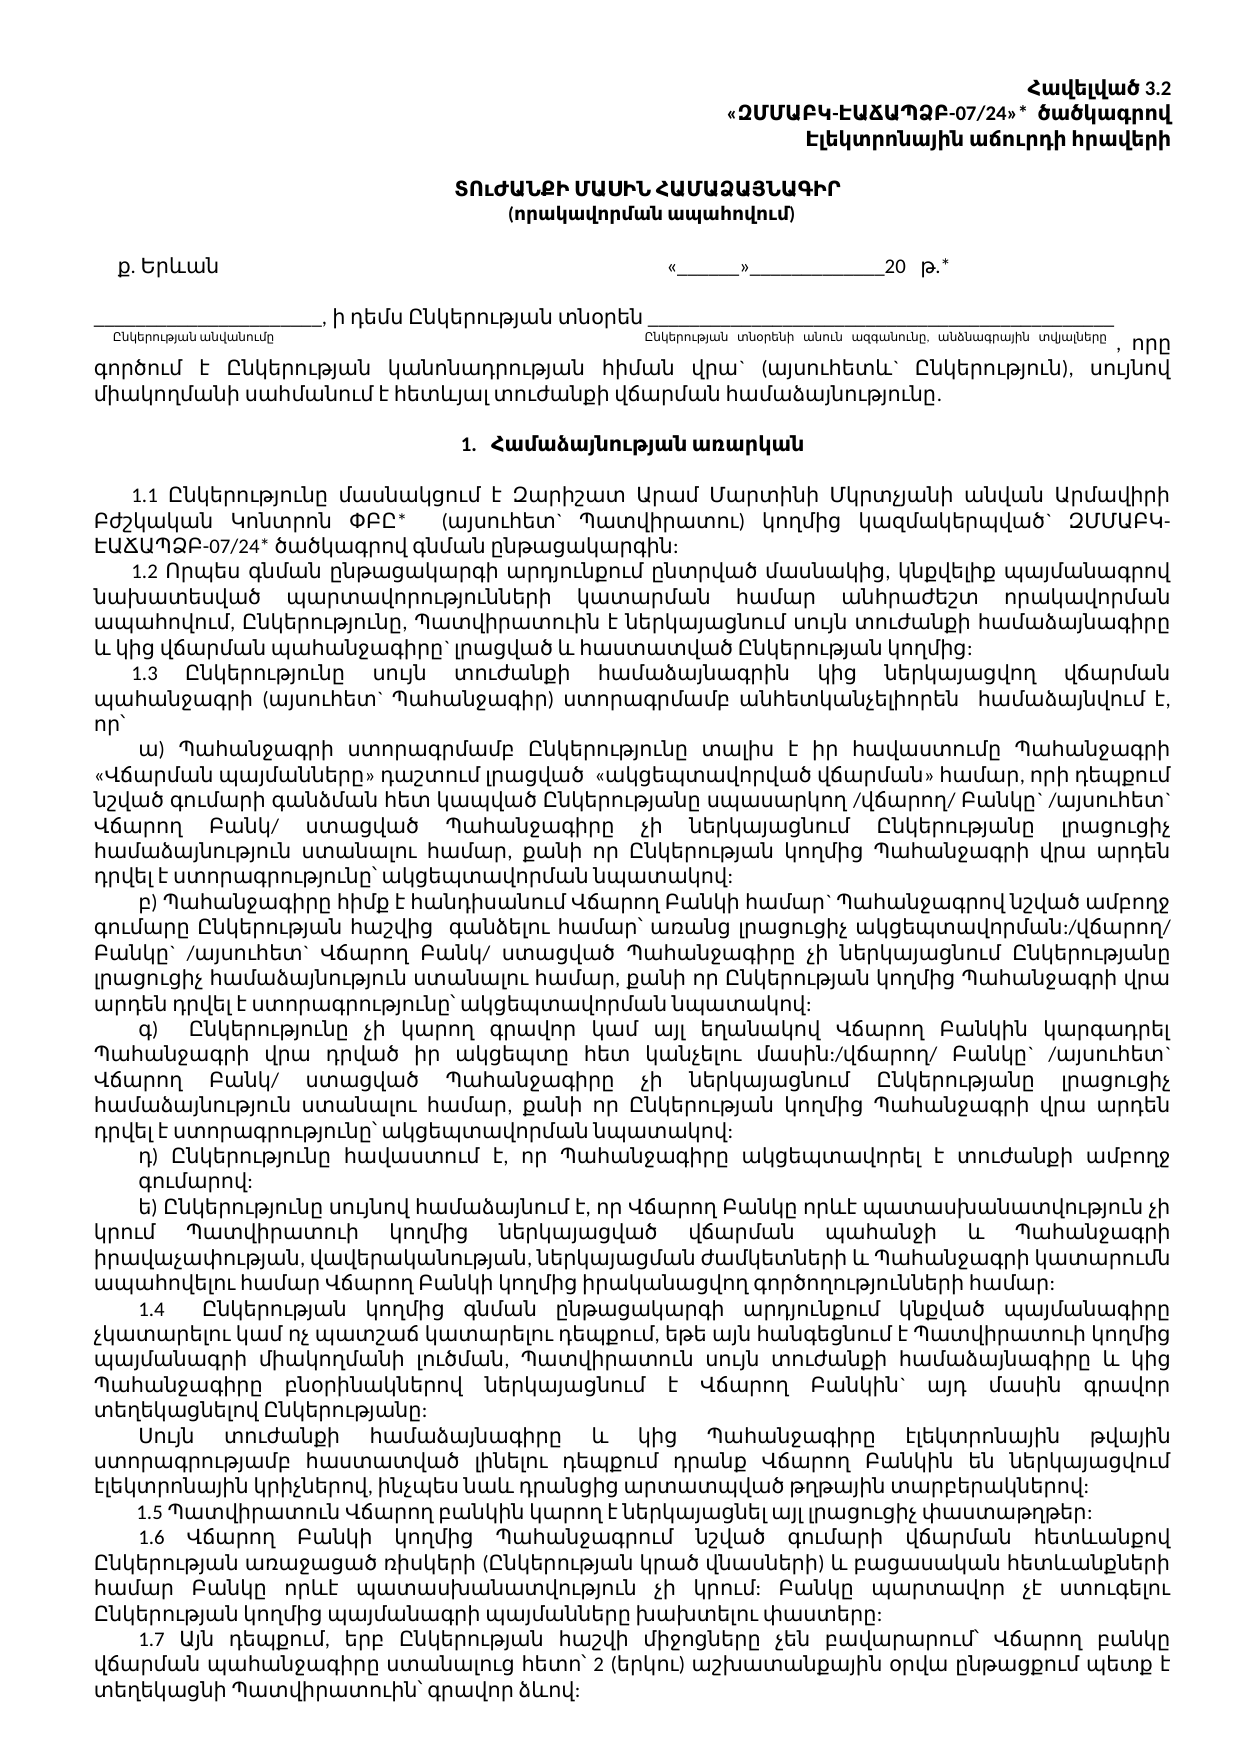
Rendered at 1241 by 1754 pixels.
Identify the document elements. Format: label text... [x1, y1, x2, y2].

text ք. Երևան «______»_____________20 թ.* [94, 254, 1171, 279]
text 1.2 Որպես գնման ընթացակարգի արդյունքում ընտրված մասնակից, կնքվելիք պայմանագրով նախատեսված պարտավորությունների կատարման համար անհրաժեշտ որակավորման ապահովում, Ընկերությունը, Պատվիրատուին է ներկայացնում սույն տուժանքի համաձայնագիրը և կից վճարման պահանջագիրը` լրացված և հաստատված Ընկերության կողմից: [94, 559, 1171, 660]
text Ընկերության անվանումը Ընկերության տնօրենի անուն ազգանունը, անձնագրային տվյալները , որը գործում է Ընկերության կանոնադրության հիման վրա` (այսուհետև` Ընկերություն), սույնով միակողմանի սահմանում է հետևյալ տուժանքի վճարման համաձայնությունը. [94, 330, 1171, 406]
text 1. Համաձայնության առարկան [94, 432, 1171, 457]
text 1.3 Ընկերությունը սույն տուժանքի համաձայնագրին կից ներկայացվող վճարման պահանջագրի (այսուհետ` Պահանջագիր) ստորագրմամբ անհետկանչելիորեն համաձայնվում է, որ՝ [94, 660, 1171, 737]
text ե) Ընկերությունը սույնով համաձայնում է, որ Վճարող Բանկը որևէ պատասխանատվություն չի կրում Պատվիրատուի կողմից ներկայացված վճարման պահանջի և Պահանջագրի իրավաչափության, վավերականության, ներկայացման ժամկետների և Պահանջագրի կատարումն ապահովելու համար Վճարող Բանկի կողմից իրականացվող գործողությունների համար: [94, 1194, 1171, 1296]
text Սույն տուժանքի համաձայնագիրը և կից Պահանջագիրը էլեկտրոնային թվային ստորագրությամբ հաստատված լինելու դեպքում դրանք Վճարող Բանկին են ներկայացվում էլեկտրոնային կրիչներով, ինչպես նաև դրանցից արտատպված թղթային տարբերակներով: [94, 1423, 1171, 1499]
text Հավելված 3.2 [94, 75, 1171, 100]
text դ) Ընկերությունը հավաստում է, որ Պահանջագիրը ակցեպտավորել է տուժանքի ամբողջ գումարով: [138, 1143, 1171, 1194]
text 1.7 Այն դեպքում, երբ Ընկերության հաշվի միջոցները չեն բավարարում՝ Վճարող բանկը վճարման պահանջագիրը ստանալուց հետո՝ 2 (երկու) աշխատանքային օրվա ընթացքում պետք է տեղեկացնի Պատվիրատուին՝ գրավոր ձևով: [94, 1626, 1171, 1702]
text Էլեկտրոնային աճուրդի հրավերի [94, 126, 1171, 151]
text (որակավորման ապահովում) [94, 202, 1171, 225]
text «ԶՄՄԱԲԿ-ԷԱՃԱՊՁԲ-07/24»* ծածկագրով [94, 100, 1171, 126]
text 1.5 Պատվիրատուն Վճարող բանկին կարող է ներկայացնել այլ լրացուցիչ փաստաթղթեր: [94, 1499, 1171, 1524]
text 1.4 Ընկերության կողմից գնման ընթացակարգի արդյունքում կնքված պայմանագիրը չկատարելու կամ ոչ պատշաճ կատարելու դեպքում, եթե այն հանգեցնում է Պատվիրատուի կողմից պայմանագրի միակողմանի լուծման, Պատվիրատուն սույն տուժանքի համաձայնագիրը և կից Պահանջագիրը բնօրինակներով ներկայացնում է Վճարող Բանկին` այդ մասին գրավոր տեղեկացնելով Ընկերությանը: [94, 1296, 1171, 1423]
text 1.1 Ընկերությունը մասնակցում է Զարիշատ Արամ Մարտինի Մկրտչյանի անվան Արմավիրի Բժշկական Կոնտրոն ՓԲԸ* (այսուհետ` Պատվիրատու) կողմից կազմակերպված` ԶՄՄԱԲԿ-ԷԱՃԱՊՁԲ-07/24* ծածկագրով գնման ընթացակարգին: [94, 482, 1171, 559]
text ______________________, ի դեմս Ընկերության տնօրեն _____________________________________________ [94, 304, 1171, 330]
text ա) Պահանջագրի ստորագրմամբ Ընկերությունը տալիս է իր հավաստումը Պահանջագրի «Վճարման պայմանները» դաշտում լրացված «ակցեպտավորված վճարման» համար, որի դեպքում նշված գումարի գանձման հետ կապված Ընկերությանը սպասարկող /վճարող/ Բանկը` /այսուհետ` Վճարող Բանկ/ ստացված Պահանջագիրը չի ներկայացնում Ընկերությանը լրացուցիչ համաձայնություն ստանալու համար, քանի որ Ընկերության կողմից Պահանջագրի վրա արդեն դրվել է ստորագրությունը՝ ակցեպտավորման նպատակով: [94, 737, 1171, 889]
text բ) Պահանջագիրը հիմք է հանդիսանում Վճարող Բանկի համար` Պահանջագրով նշված ամբողջ գումարը Ընկերության հաշվից գանձելու համար՝ առանց լրացուցիչ ակցեպտավորման:/վճարող/ Բանկը` /այսուհետ` Վճարող Բանկ/ ստացված Պահանջագիրը չի ներկայացնում Ընկերությանը լրացուցիչ համաձայնություն ստանալու համար, քանի որ Ընկերության կողմից Պահանջագրի վրա արդեն դրվել է ստորագրությունը՝ ակցեպտավորման նպատակով: [94, 889, 1171, 1016]
text 1.6 Վճարող Բանկի կողմից Պահանջագրում նշված գումարի վճարման հետևանքով Ընկերության առաջացած ռիսկերի (Ընկերության կրած վնասների) և բացասական հետևանքների համար Բանկը որևէ պատասխանատվություն չի կրում: Բանկը պարտավոր չէ ստուգելու Ընկերության կողմից պայմանագրի պայմանները խախտելու փաստերը: [94, 1524, 1171, 1626]
text գ) Ընկերությունը չի կարող գրավոր կամ այլ եղանակով Վճարող Բանկին կարգադրել Պահանջագրի վրա դրված իր ակցեպտը հետ կանչելու մասին:/վճարող/ Բանկը` /այսուհետ` Վճարող Բանկ/ ստացված Պահանջագիրը չի ներկայացնում Ընկերությանը լրացուցիչ համաձայնություն ստանալու համար, քանի որ Ընկերության կողմից Պահանջագրի վրա արդեն դրվել է ստորագրությունը՝ ակցեպտավորման նպատակով: [94, 1016, 1171, 1143]
text ՏՈւԺԱՆՔԻ ՄԱՍԻՆ ՀԱՄԱՁԱՅՆԱԳԻՐ [94, 177, 1171, 202]
